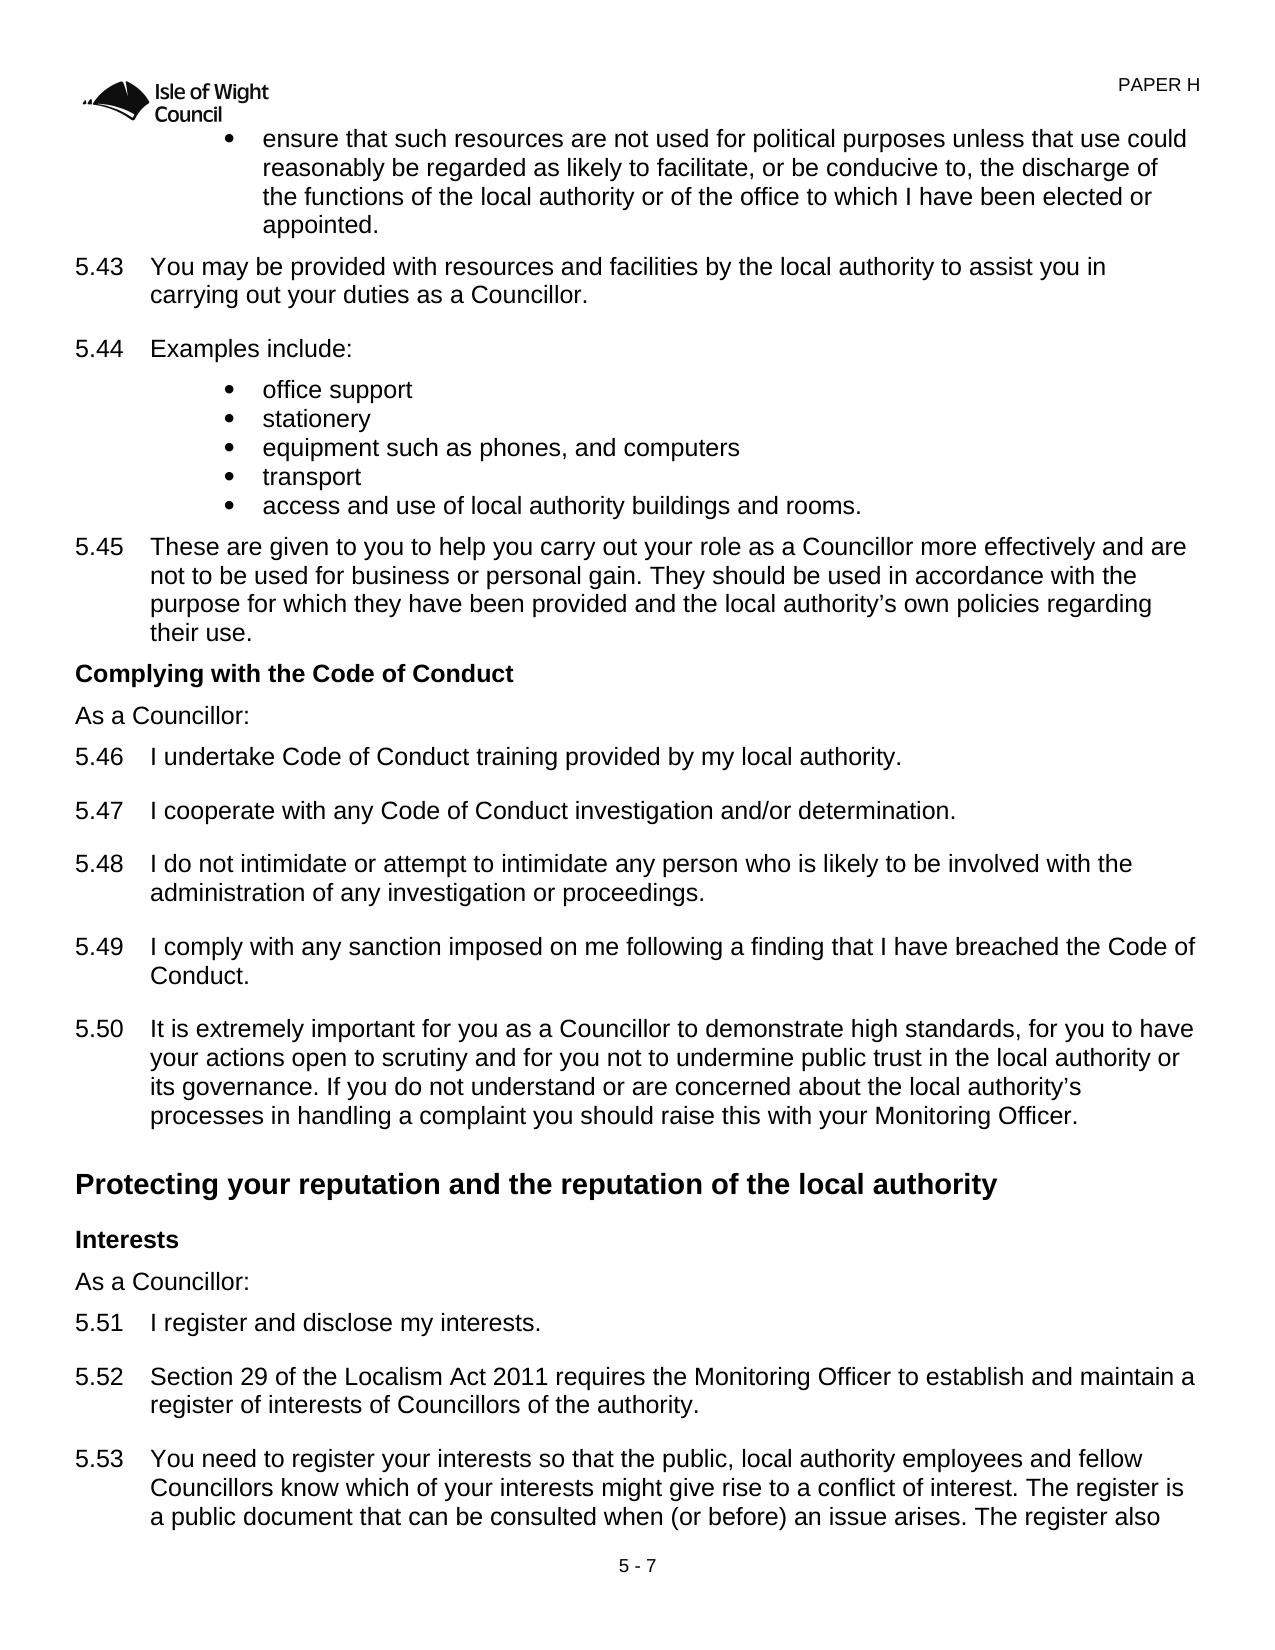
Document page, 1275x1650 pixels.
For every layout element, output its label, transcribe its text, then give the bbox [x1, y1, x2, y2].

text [75, 1444, 1200, 1531]
list equipment such as phones, and computers [225, 433, 1200, 462]
list office support [225, 375, 1200, 404]
subtitle Interests [75, 1226, 1200, 1254]
subtitle Protecting your reputation and the reputation of the local authority [75, 1167, 1200, 1201]
text I comply with any sanction imposed on me following a finding that I have breached the Code of Conduct. [75, 932, 1200, 989]
list stationery [225, 404, 1200, 433]
picture [78, 76, 272, 124]
text You may be provided with resources and facilities by the local authority to assist you in carrying out your duties as a Councillor. [75, 251, 1200, 309]
text I do not intimidate or attempt to intimidate any person who is likely to be involved with the administration of any investigation or proceedings. [75, 849, 1200, 907]
text As a Councillor: [75, 1267, 1200, 1296]
text I undertake Code of Conduct training provided by my local authority. [75, 742, 1200, 771]
list ensure that such resources are not used for political purposes unless that use could reasonably be regarded as likely to facilitate, or be conducive to, the discharge of the functions of the local authority or of the office to which I have been elected or appointed. [225, 124, 1200, 239]
text As a Councillor: [75, 701, 1200, 729]
text Examples include: [75, 334, 1200, 363]
subtitle Complying with the Code of Conduct [75, 659, 1200, 688]
text I cooperate with any Code of Conduct investigation and/or determination. [75, 796, 1200, 824]
text It is extremely important for you as a Councillor to demonstrate high standards, for you to have your actions open to scrutiny and for you not to undermine public trust in the local authority or its governance. If you do not understand or are concerned about the local authority’s processes in handling a complaint you should raise this with your Monitoring Officer. [75, 1014, 1200, 1129]
list access and use of local authority buildings and rooms. [225, 491, 1200, 519]
text These are given to you to help you carry out your role as a Councillor more effectively and are not to be used for business or personal gain. They should be used in accordance with the purpose for which they have been provided and the local authority’s own policies regarding their use. [75, 532, 1200, 647]
text I register and disclose my interests. [75, 1308, 1200, 1337]
list transport [225, 462, 1200, 491]
text Section 29 of the Localism Act 2011 requires the Monitoring Officer to establish and maintain a register of interests of Councillors of the authority. [75, 1362, 1200, 1419]
